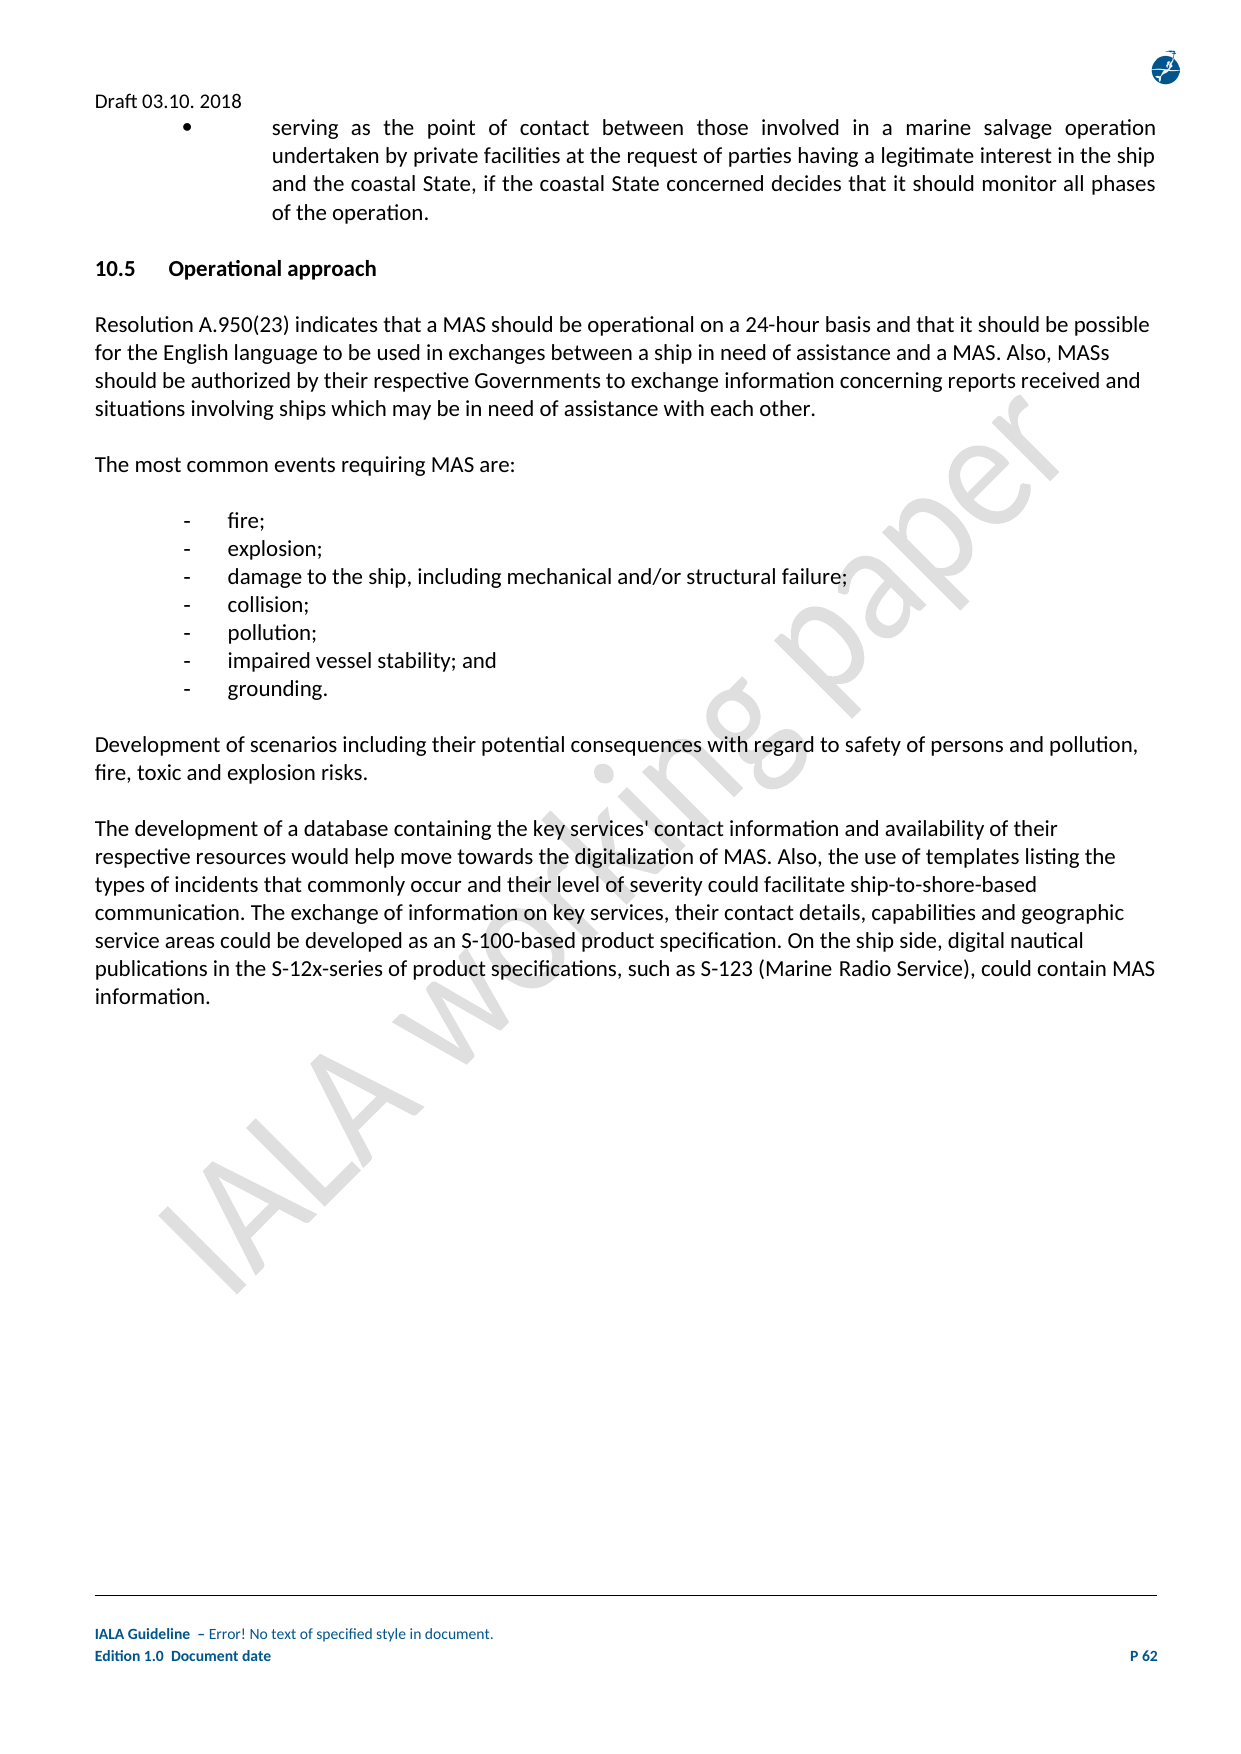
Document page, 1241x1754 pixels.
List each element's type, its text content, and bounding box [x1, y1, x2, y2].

text Resolution A.950(23) indicates that a MAS should be operational on a 24-hour basis and that it should be possible for the English language to be used in exchanges between a ship in need of assistance and a MAS. Also, MASs should be authorized by their respective Governments to exchange information concerning reports received and situations involving ships which may be in need of assistance with each other. [94, 310, 1157, 422]
list collision; [183, 590, 1157, 618]
list grounding. [183, 674, 1157, 702]
text 10.5 Operational approach [94, 254, 1157, 282]
list pollution; [183, 618, 1157, 646]
list fire; [183, 506, 1157, 534]
list impaired vessel stability; and [183, 646, 1157, 674]
text The development of a database containing the key services' contact information and availability of their respective resources would help move towards the digitalization of MAS. Also, the use of templates listing the types of incidents that commonly occur and their level of severity could facilitate ship-to-shore-based communication. The exchange of information on key services, their contact details, capabilities and geographic service areas could be developed as an S-100-based product specification. On the ship side, digital nautical publications in the S-12x-series of product specifications, such as S-123 (Marine Radio Service), could contain MAS information. [94, 814, 1157, 1010]
text Development of scenarios including their potential consequences with regard to safety of persons and pollution, fire, toxic and explosion risks. [94, 730, 1157, 786]
picture [1120, 0, 1239, 119]
list serving as the point of contact between those involved in a marine salvage operation undertaken by private facilities at the request of parties having a legitimate interest in the ship and the coastal State, if the coastal State concerned decides that it should monitor all phases of the operation. [183, 113, 1157, 226]
list damage to the ship, including mechanical and/or structural failure; [183, 562, 1157, 590]
list explosion; [183, 534, 1157, 562]
text The most common events requiring MAS are: [94, 450, 1157, 478]
